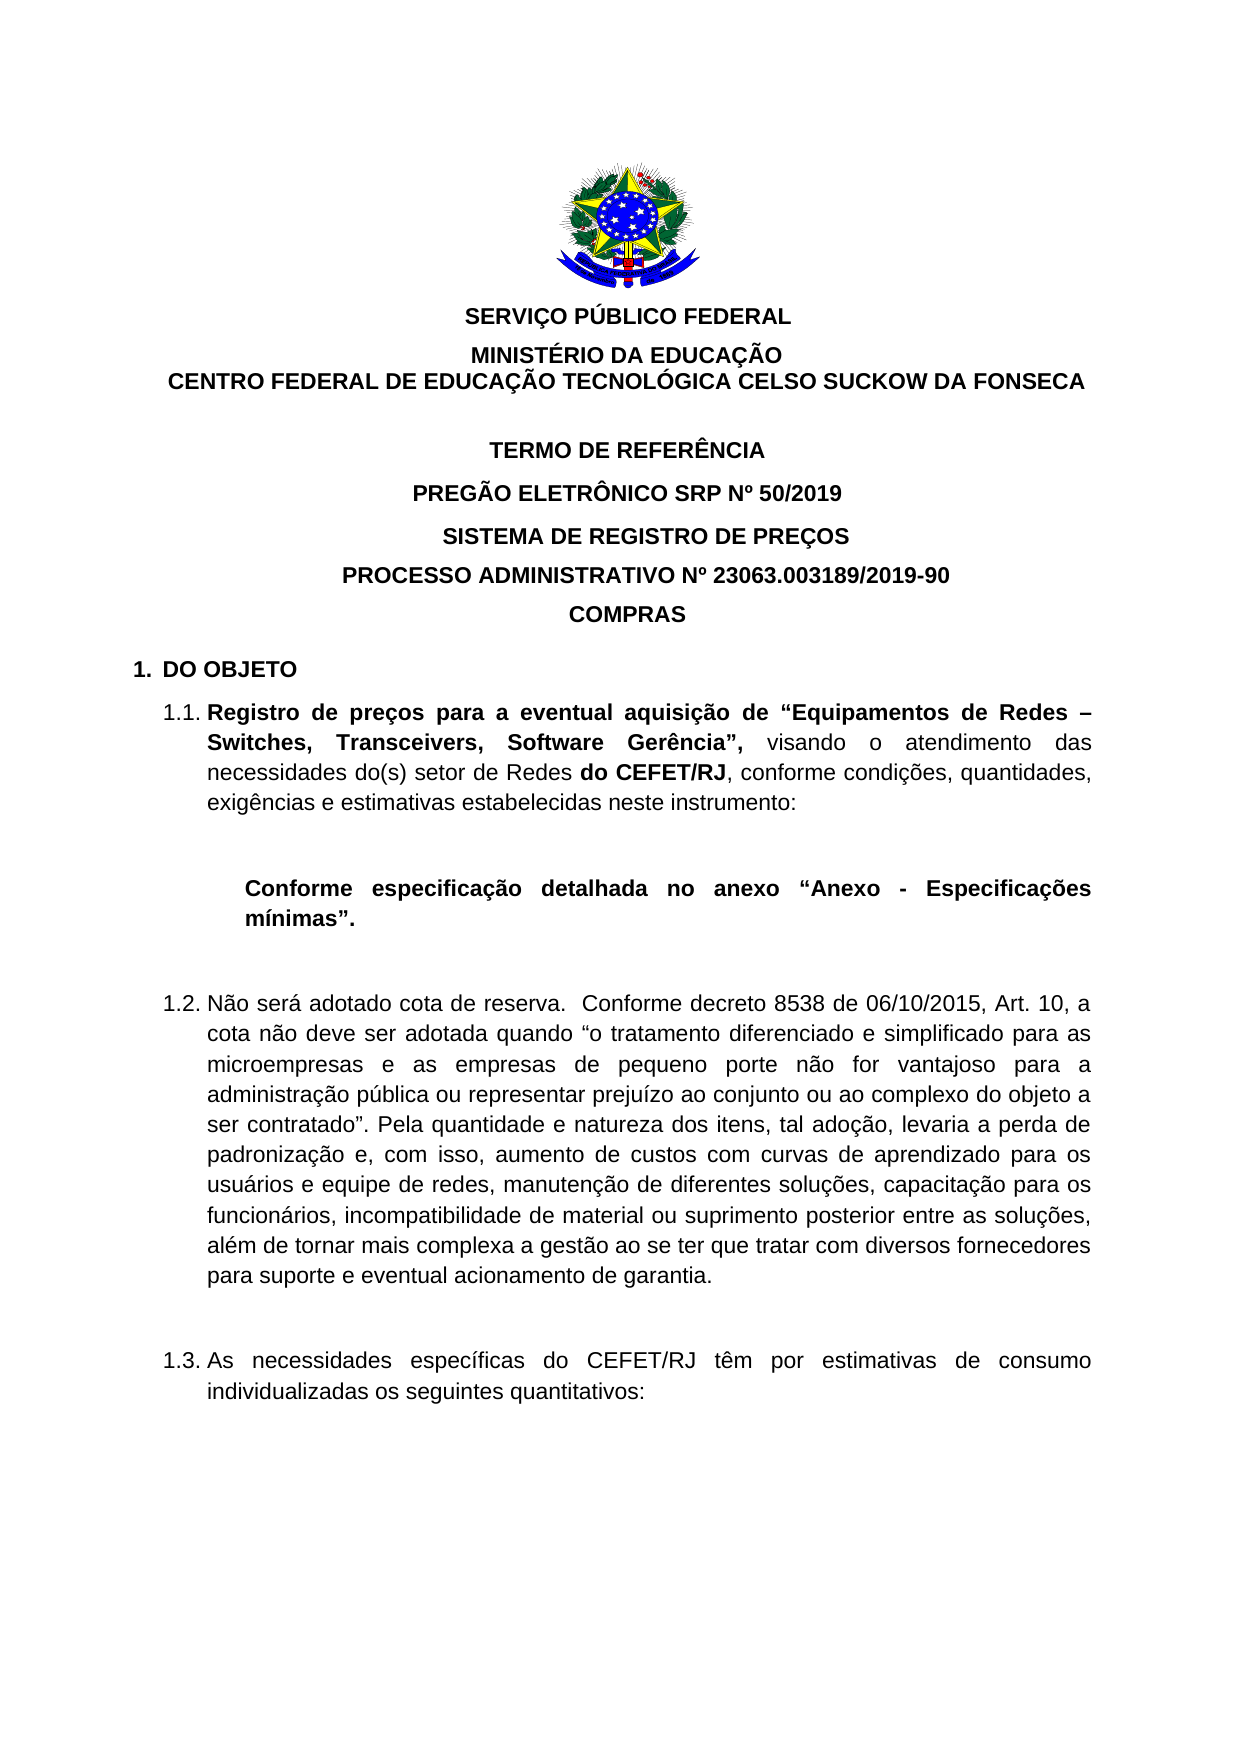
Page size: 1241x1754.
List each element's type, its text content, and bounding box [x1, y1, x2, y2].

text PROCESSO ADMINISTRATIVO Nº 23063.003189/2019-90 [200, 562, 1092, 588]
list Registro de preços para a eventual aquisição de “Equipamentos de Redes – Switches, Transceivers, Software Gerência”, visando o atendimento das necessidades do(s) setor de Redes do CEFET/RJ, conforme condições, quantidades, exigências e estimativas estabelecidas neste instrumento: [163, 698, 1092, 815]
text MINISTÉRIO DA EDUCAÇÃO [162, 342, 1090, 368]
text TERMO DE REFERÊNCIA [162, 437, 1092, 464]
text PREGÃO ELETRÔNICO SRP Nº 50/2019 [162, 480, 1092, 506]
text COMPRAS [162, 601, 1092, 627]
list Conforme especificação detalhada no anexo “Anexo - Especificações mínimas”. [244, 874, 1092, 931]
text SERVIÇO PÚBLICO FEDERAL [162, 303, 1090, 329]
text SISTEMA DE REGISTRO DE PREÇOS [200, 523, 1092, 549]
list DO OBJETO [133, 656, 1092, 682]
list As necessidades específicas do CEFET/RJ têm por estimativas de consumo individualizadas os seguintes quantitativos: [163, 1347, 1092, 1404]
text CENTRO FEDERAL DE EDUCAÇÃO TECNOLÓGICA CELSO SUCKOW DA FONSECA [162, 368, 1090, 395]
list Não será adotado cota de reserva. Conforme decreto 8538 de 06/10/2015, Art. 10, a cota não deve ser adotada quando “o tratamento diferenciado e simplificado para as microempresas e as empresas de pequeno porte não for vantajoso para a administração pública ou representar prejuízo ao conjunto ou ao complexo do objeto a ser contratado”. Pela quantidade e natureza dos itens, tal adoção, levaria a perda de padronização e, com isso, aumento de custos com curvas de aprendizado para os usuários e equipe de redes, manutenção de diferentes soluções, capacitação para os funcionários, incompatibilidade de material ou suprimento posterior entre as soluções, além de tornar mais complexa a gestão ao se ter que tratar com diversos fornecedores para suporte e eventual acionamento de garantia. [163, 990, 1092, 1288]
